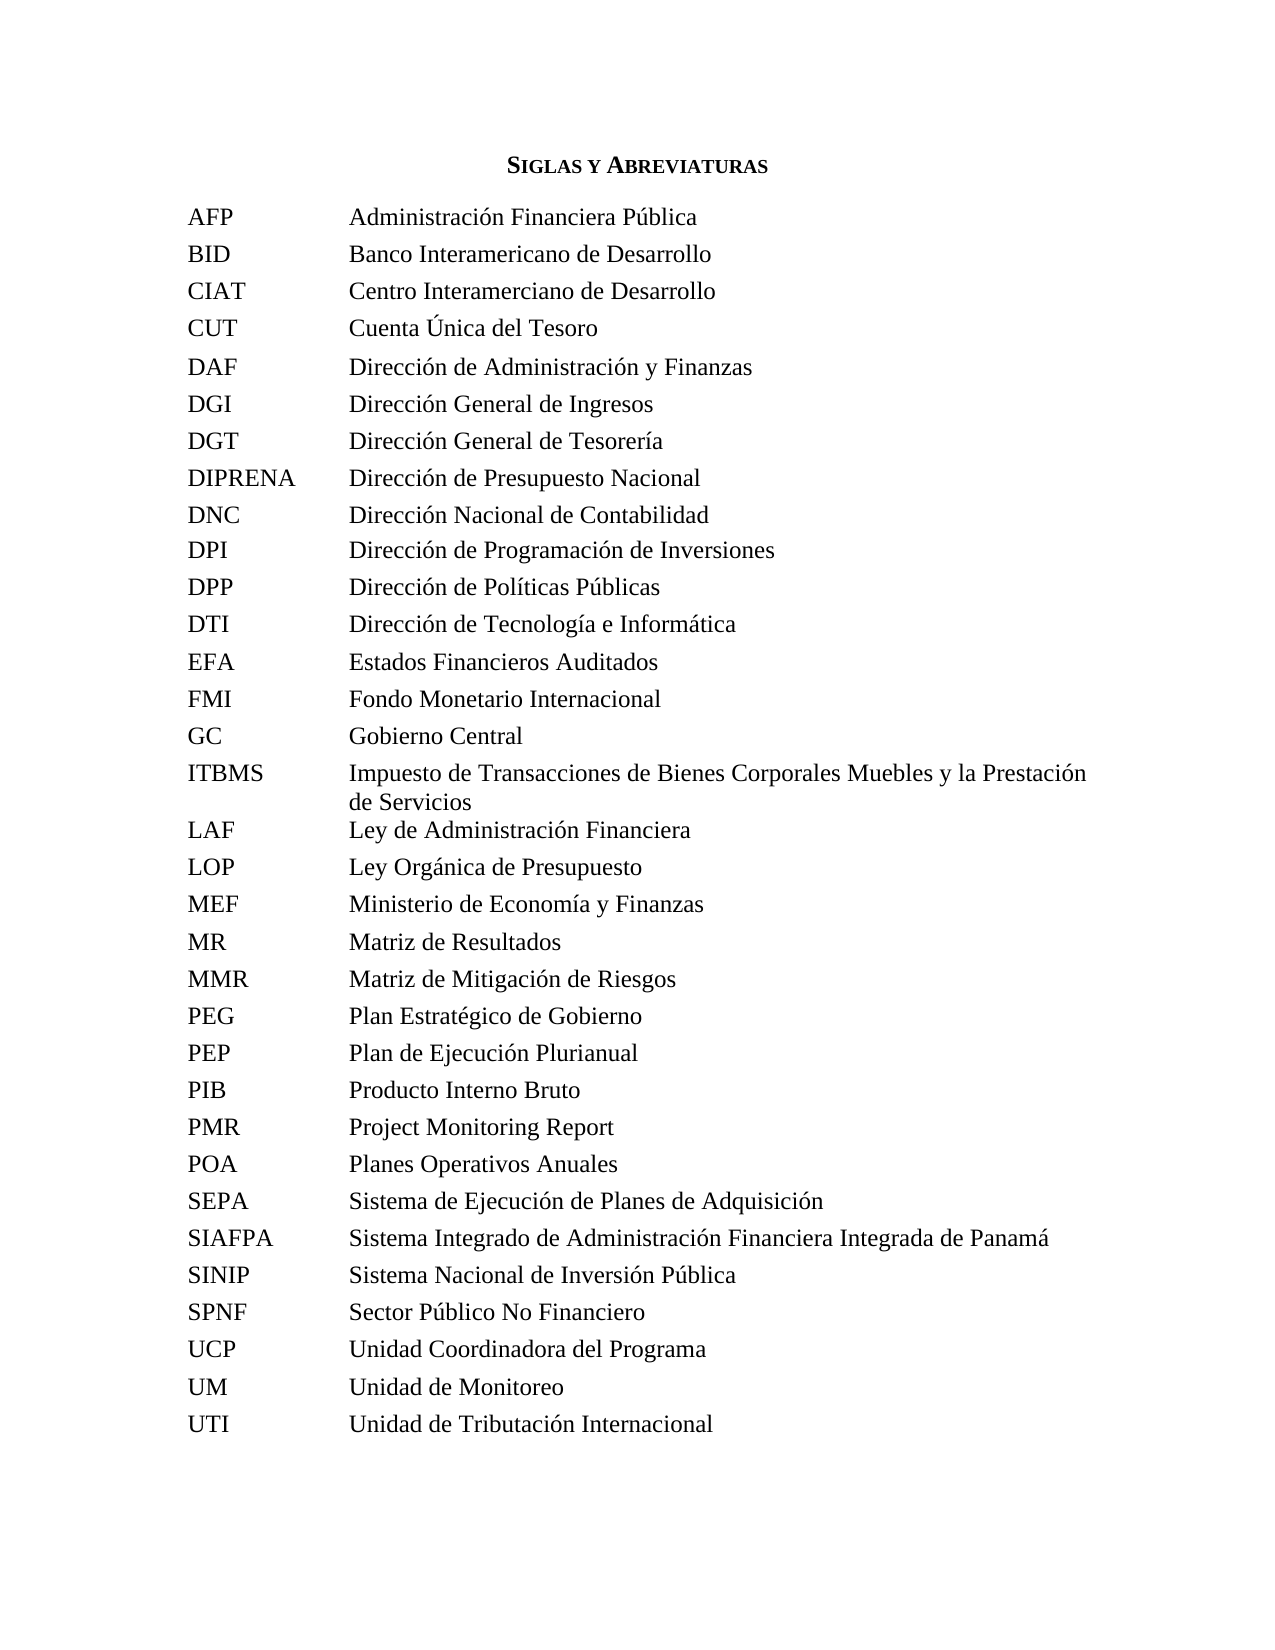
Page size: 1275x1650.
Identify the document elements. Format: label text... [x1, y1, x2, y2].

table_cell Matriz de Resultados [338, 927, 1099, 964]
table_cell Sector Público No Financiero [338, 1298, 1099, 1334]
table_cell Dirección de Políticas Públicas [338, 573, 1099, 609]
table_cell UTI [176, 1409, 337, 1446]
table_cell UCP [176, 1335, 337, 1372]
table_cell LOP [176, 853, 337, 889]
table_cell SEPA [176, 1186, 337, 1223]
table_cell BID [176, 239, 337, 276]
table_cell Sistema de Ejecución de Planes de Adquisición [338, 1186, 1099, 1223]
table_cell POA [176, 1149, 337, 1186]
table_cell Unidad de Tributación Internacional [338, 1409, 1099, 1446]
table_cell Unidad de Monitoreo [338, 1372, 1099, 1409]
table_cell DGI [176, 387, 337, 424]
table_cell Ministerio de Economía y Finanzas [338, 890, 1099, 927]
table_cell Dirección de Presupuesto Nacional [338, 461, 1099, 498]
table_cell Dirección General de Tesorería [338, 424, 1099, 461]
table_cell Dirección de Programación de Inversiones [338, 535, 1099, 572]
table_cell SPNF [176, 1298, 337, 1334]
table_cell Centro Interamerciano de Desarrollo [338, 276, 1099, 313]
table_cell GC [176, 721, 337, 758]
table_cell Ley Orgánica de Presupuesto [338, 853, 1099, 889]
table_cell Dirección de Administración y Finanzas [338, 350, 1099, 387]
table_cell DIPRENA [176, 461, 337, 498]
table_cell CUT [176, 313, 337, 350]
table_cell Project Monitoring Report [338, 1112, 1099, 1149]
table_cell PEG [176, 1001, 337, 1038]
table_cell CIAT [176, 276, 337, 313]
table_cell DAF [176, 350, 337, 387]
table_cell Impuesto de Transacciones de Bienes Corporales Muebles y la Prestación de Servicios [338, 758, 1099, 815]
table_cell ITBMS [176, 758, 337, 815]
table_cell SINIP [176, 1260, 337, 1297]
table_cell Cuenta Única del Tesoro [338, 313, 1099, 350]
table_cell Dirección Nacional de Contabilidad [338, 498, 1099, 535]
text SIGLAS Y ABREVIATURAS [187, 150, 1087, 179]
table_cell PMR [176, 1112, 337, 1149]
table_header AFP [176, 202, 337, 239]
table_cell Sistema Integrado de Administración Financiera Integrada de Panamá [338, 1223, 1099, 1260]
table_cell Dirección General de Ingresos [338, 387, 1099, 424]
table_cell Dirección de Tecnología e Informática [338, 610, 1099, 647]
table_cell Ley de Administración Financiera [338, 815, 1099, 852]
table_cell EFA [176, 647, 337, 684]
table_cell SIAFPA [176, 1223, 337, 1260]
table_cell Plan Estratégico de Gobierno [338, 1001, 1099, 1038]
table_cell DGT [176, 424, 337, 461]
table_cell MMR [176, 964, 337, 1001]
table_cell UM [176, 1372, 337, 1409]
table_cell Producto Interno Bruto [338, 1075, 1099, 1112]
table_cell Unidad Coordinadora del Programa [338, 1335, 1099, 1372]
table_header Administración Financiera Pública [338, 202, 1099, 239]
table_cell Planes Operativos Anuales [338, 1149, 1099, 1186]
table_cell LAF [176, 815, 337, 852]
table_cell PIB [176, 1075, 337, 1112]
table_cell Sistema Nacional de Inversión Pública [338, 1260, 1099, 1297]
table_cell MEF [176, 890, 337, 927]
table_cell Banco Interamericano de Desarrollo [338, 239, 1099, 276]
table_cell PEP [176, 1038, 337, 1075]
table_cell MR [176, 927, 337, 964]
table_cell DPI [176, 535, 337, 572]
table_cell Plan de Ejecución Plurianual [338, 1038, 1099, 1075]
table_cell DPP [176, 573, 337, 609]
table_cell Gobierno Central [338, 721, 1099, 758]
table_cell Estados Financieros Auditados [338, 647, 1099, 684]
table_cell Fondo Monetario Internacional [338, 684, 1099, 721]
table_cell DNC [176, 498, 337, 535]
table_cell DTI [176, 610, 337, 647]
table_cell FMI [176, 684, 337, 721]
table_cell Matriz de Mitigación de Riesgos [338, 964, 1099, 1001]
